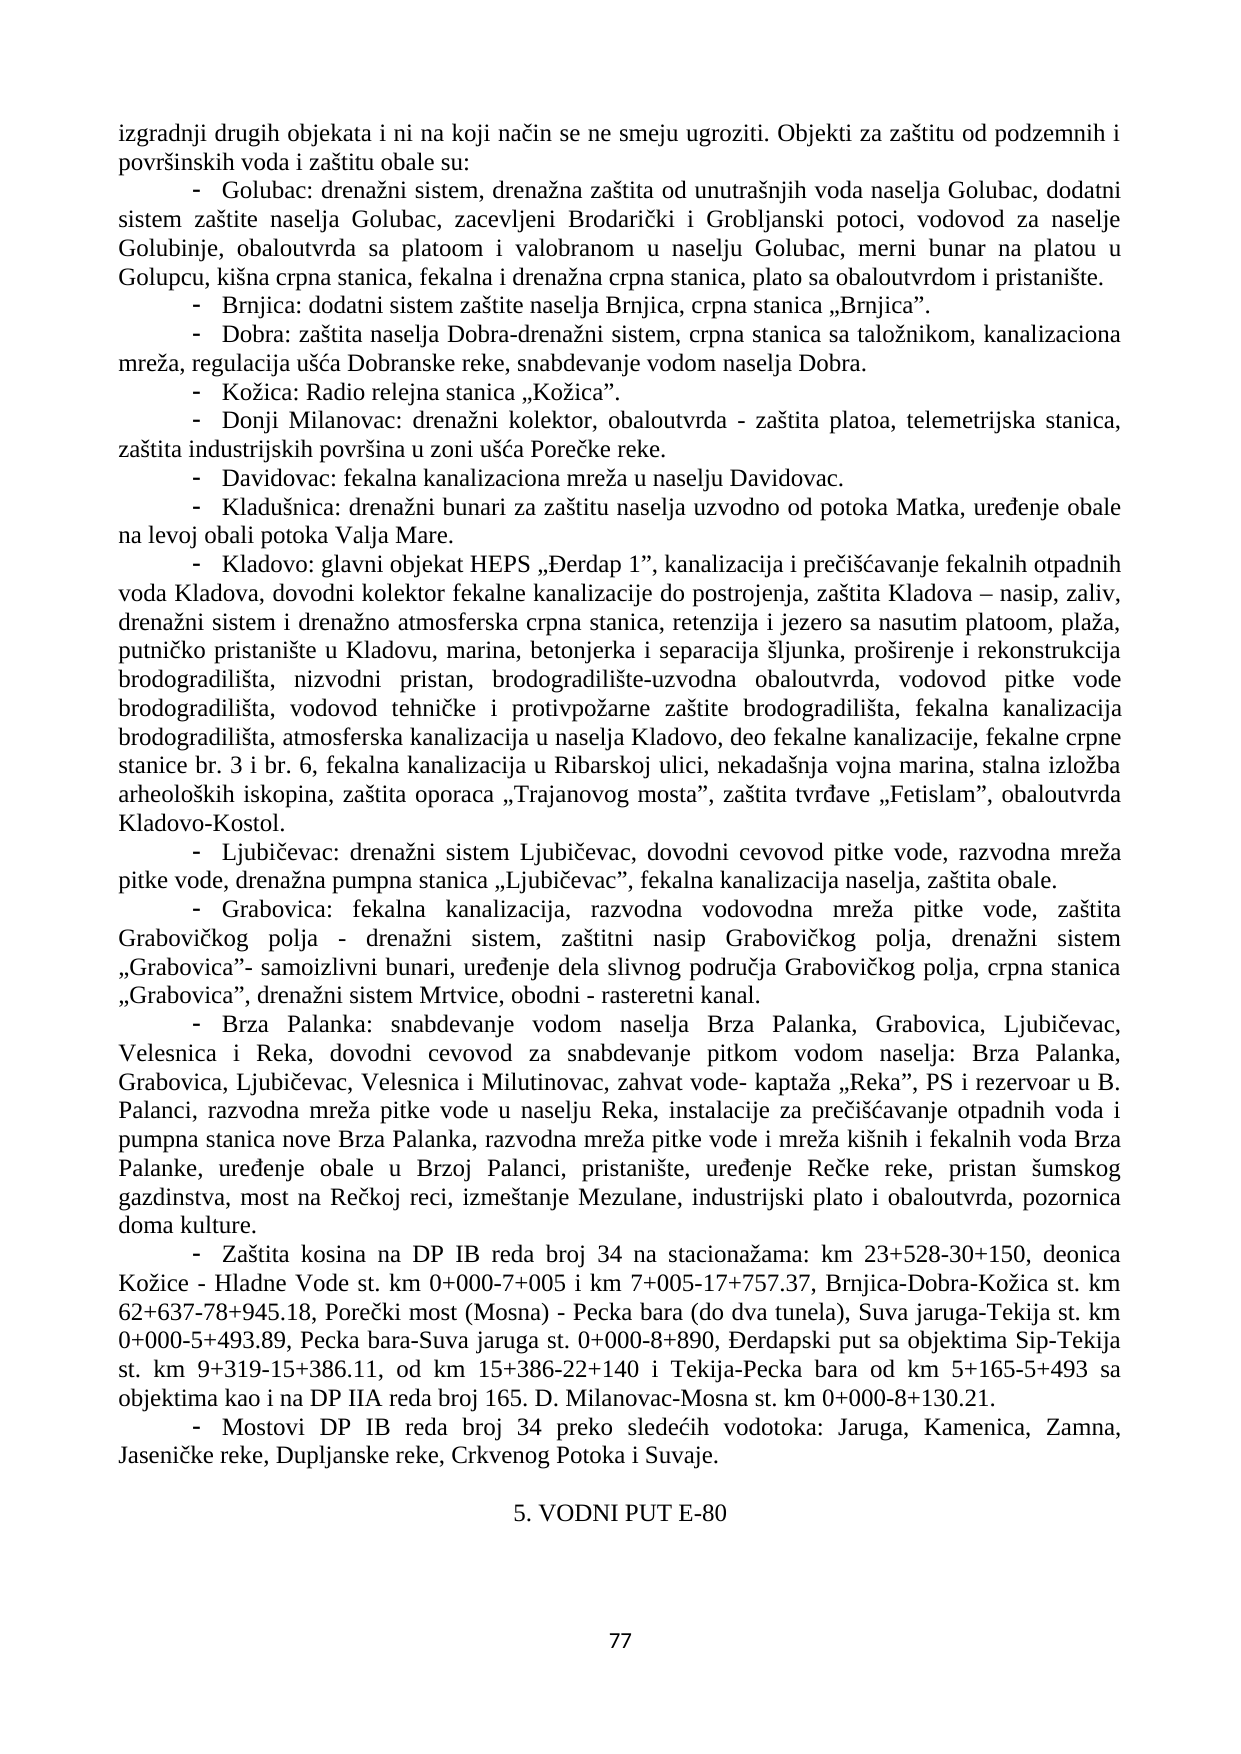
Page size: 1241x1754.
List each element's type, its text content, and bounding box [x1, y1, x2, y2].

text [118, 118, 1122, 176]
list Ljubičevac: drenažni sistem Ljubičevac, dovodni cevovod pitke vode, razvodna mreža pitke vode, drenažna pumpna stanica „Ljubičevac”, fekalna kanalizacija naselja, zaštita obale. [118, 837, 1122, 894]
list Mostovi DP IB reda broj 34 preko sledećih vodotoka: Jaruga, Kamenica, Zamna, Jaseničke reke, Dupljanske reke, Crkvenog Potoka i Suvaje. [118, 1412, 1122, 1469]
list Zaštita kosina na DP IB reda broj 34 na stacionažama: km 23+528-30+150, deonica Kožice - Hladne Vode st. km 0+000-7+005 i km 7+005-17+757.37, Brnjica-Dobra-Kožica st. km 62+637-78+945.18, Porečki most (Mosna) - Pecka bara (do dva tunela), Suva jaruga-Tekija st. km 0+000-5+493.89, Pecka bara-Suva jaruga st. 0+000-8+890, Đerdapski put sa objektima Sip-Tekija st. km 9+319-15+386.11, od km 15+386-22+140 i Tekija-Pecka bara od km 5+165-5+493 sa objektima kao i na DP IIA reda broj 165. D. Milanovac-Mosna st. km 0+000-8+130.21. [118, 1239, 1122, 1412]
list Kladovo: glavni objekat HEPS „Đerdap 1”, kanalizacija i prečišćavanje fekalnih otpadnih voda Kladova, dovodni kolektor fekalne kanalizacije do postrojenja, zaštita Kladova – nasip, zaliv, drenažni sistem i drenažno atmosferska crpna stanica, retenzija i jezero sa nasutim platoom, plaža, putničko pristanište u Kladovu, marina, betonjerka i separacija šljunka, proširenje i rekonstrukcija brodogradilišta, nizvodni pristan, brodogradilište-uzvodna obaloutvrda, vodovod pitke vode brodogradilišta, vodovod tehničke i protivpožarne zaštite brodogradilišta, fekalna kanalizacija brodogradilišta, atmosferska kanalizacija u naselja Kladovo, deo fekalne kanalizacije, fekalne crpne stanice br. 3 i br. 6, fekalna kanalizacija u Ribarskoj ulici, nekadašnja vojna marina, stalna izložba arheoloških iskopina, zaštita oporaca „Trajanovog mosta”, zaštita tvrđave „Fetislam”, obaloutvrda Kladovo-Kostol. [118, 549, 1122, 837]
list Davidovac: fekalna kanalizaciona mreža u naselju Davidovac. [118, 463, 1122, 492]
list Brnjica: dodatni sistem zaštite naselja Brnjica, crpna stanica „Brnjica”. [118, 291, 1122, 319]
subtitle 5. Vodni put E-80 [118, 1498, 1122, 1527]
list Kožica: Radio relejna stanica „Kožica”. [118, 377, 1122, 406]
list Dobra: zaštita naselja Dobra-drenažni sistem, crpna stanica sa taložnikom, kanalizaciona mreža, regulacija ušća Dobranske reke, snabdevanje vodom naselja Dobra. [118, 319, 1122, 377]
list Golubac: drenažni sistem, drenažna zaštita od unutrašnjih voda naselja Golubac, dodatni sistem zaštite naselja Golubac, zacevljeni Brodarički i Grobljanski potoci, vodovod za naselje Golubinje, obaloutvrda sa platoom i valobranom u naselju Golubac, merni bunar na platou u Golupcu, kišna crpna stanica, fekalna i drenažna crpna stanica, plato sa obaloutvrdom i pristanište. [118, 176, 1122, 291]
list Donji Milanovac: drenažni kolektor, obaloutvrda - zaštita platoa, telemetrijska stanica, zaštita industrijskih površina u zoni ušća Porečke reke. [118, 406, 1122, 463]
list Kladušnica: drenažni bunari za zaštitu naselja uzvodno od potoka Matka, uređenje obale na levoj obali potoka Valja Mare. [118, 492, 1122, 549]
list Grabovica: fekalna kanalizacija, razvodna vodovodna mreža pitke vode, zaštita Grabovičkog polja - drenažni sistem, zaštitni nasip Grabovičkog polja, drenažni sistem „Grabovica”- samoizlivni bunari, uređenje dela slivnog područja Grabovičkog polja, crpna stanica „Grabovica”, drenažni sistem Mrtvice, obodni - rasteretni kanal. [118, 894, 1122, 1009]
list Brza Palanka: snabdevanje vodom naselja Brza Palanka, Grabovica, Ljubičevac, Velesnica i Reka, dovodni cevovod za snabdevanje pitkom vodom naselja: Brza Palanka, Grabovica, Ljubičevac, Velesnica i Milutinovac, zahvat vode- kaptaža „Reka”, PS i rezervoar u B. Palanci, razvodna mreža pitke vode u naselju Reka, instalacije za prečišćavanje otpadnih voda i pumpna stanica nove Brza Palanka, razvodna mreža pitke vode i mreža kišnih i fekalnih voda Brza Palanke, uređenje obale u Brzoj Palanci, pristanište, uređenje Rečke reke, pristan šumskog gazdinstva, most na Rečkoj reci, izmeštanje Mezulane, industrijski plato i obaloutvrda, pozornica doma kulture. [118, 1009, 1122, 1239]
